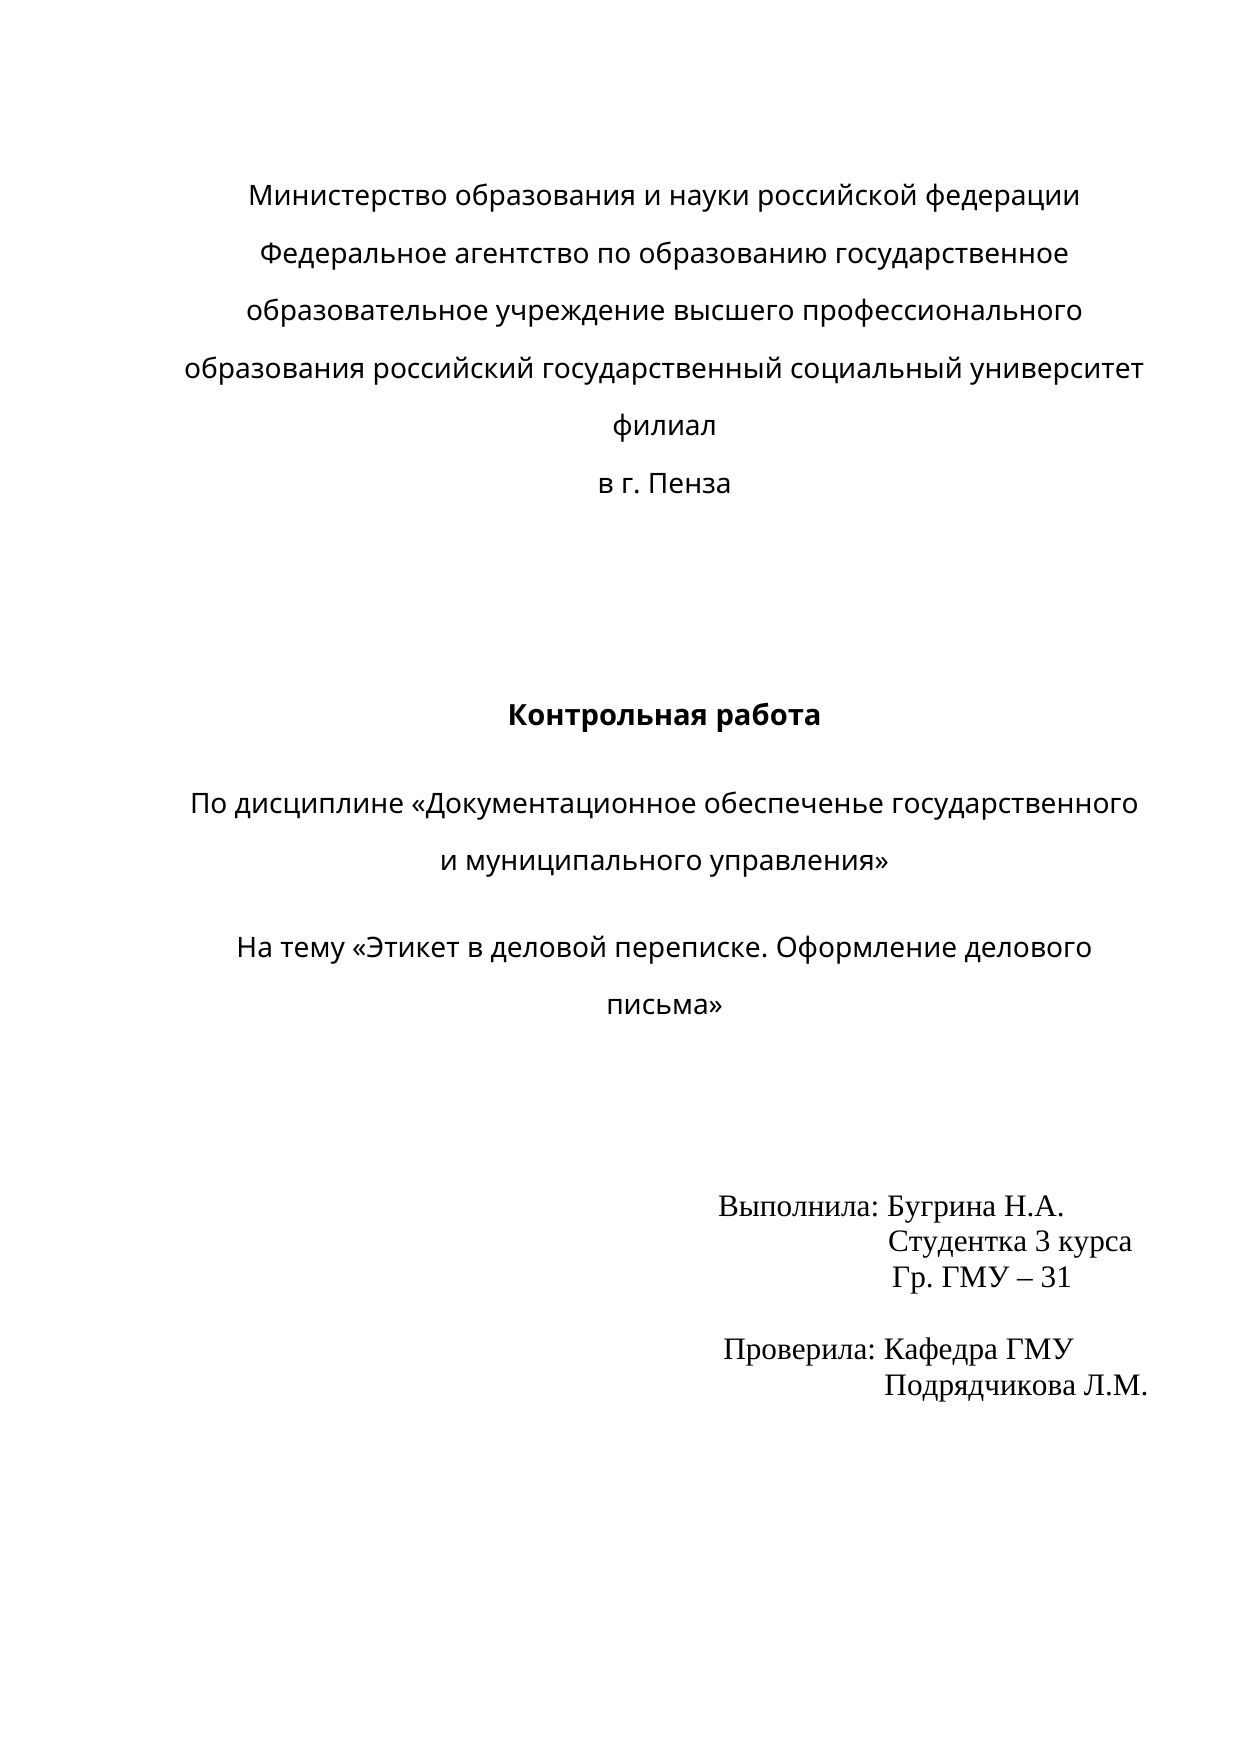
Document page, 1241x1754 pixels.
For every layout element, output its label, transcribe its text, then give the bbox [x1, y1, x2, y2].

text Гр. ГМУ – 31 [767, 1259, 1152, 1294]
text Выполнила: Бугрина Н.А. [693, 1187, 1152, 1223]
text в г. Пенза [177, 463, 1152, 501]
text Министерство образования и науки российской федерации Федеральное агентство по образованию государственное образовательное учреждение высшего профессионального образования российский государственный социальный университет филиал [177, 176, 1152, 444]
text Контрольная работа [177, 694, 1152, 734]
text Подрядчикова Л.М. [767, 1366, 1152, 1402]
text Студентка 3 курса [841, 1223, 1152, 1259]
text Проверила: Кафедра ГМУ [177, 1331, 1152, 1366]
text По дисциплине «Документационное обеспеченье государственного и муниципального управления» [177, 783, 1152, 879]
text На тему «Этикет в деловой переписке. Оформление делового письма» [177, 927, 1152, 1023]
